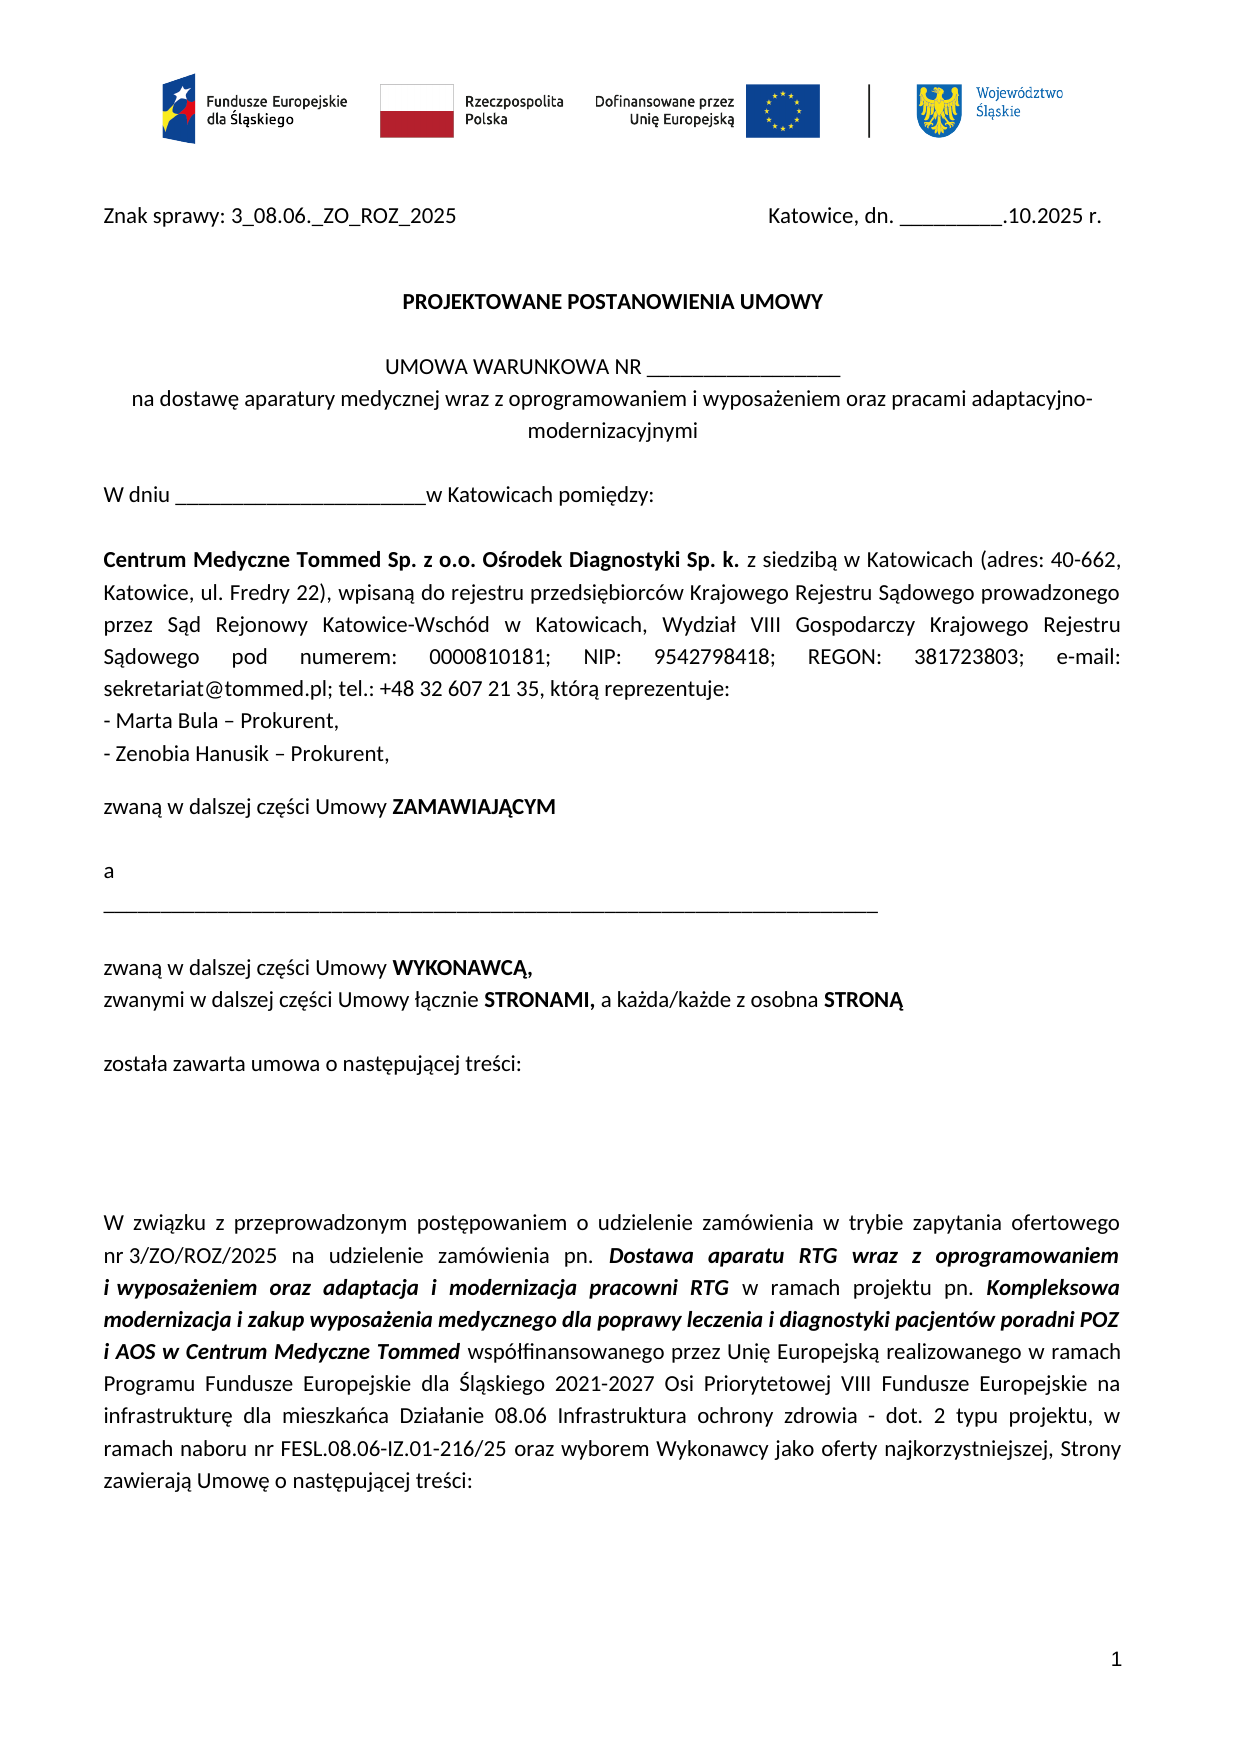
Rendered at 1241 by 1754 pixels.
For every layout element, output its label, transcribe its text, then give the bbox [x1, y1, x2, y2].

text ____________________________________________________________________ [103, 888, 1122, 917]
picture [162, 73, 1063, 144]
title UMOWA WARUNKOWA NR _________________ [103, 352, 1122, 380]
text a [103, 856, 1122, 884]
text zwanymi w dalszej części Umowy łącznie STRONAMI, a każda/każde z osobna STRONĄ [103, 985, 1122, 1013]
text Centrum Medyczne Tommed Sp. z o.o. Ośrodek Diagnostyki Sp. k. z siedzibą w Katowicach (adres: 40-662, Katowice, ul. Fredry 22), wpisaną do rejestru przedsiębiorców Krajowego Rejestru Sądowego prowadzonego przez Sąd Rejonowy Katowice-Wschód w Katowicach, Wydział VIII Gospodarczy Krajowego Rejestru Sądowego pod numerem: 0000810181; NIP: 9542798418; REGON: 381723803; e-mail: sekretariat@tommed.pl; tel.: +48 32 607 21 35, którą reprezentuje: [103, 545, 1122, 702]
title na dostawę aparatury medycznej wraz z oprogramowaniem i wyposażeniem oraz pracami adaptacyjno-modernizacyjnymi [103, 384, 1122, 444]
text zwaną w dalszej części Umowy ZAMAWIAJĄCYM [103, 792, 1122, 820]
text Znak sprawy: 3_08.06._ZO_ROZ_2025 Katowice, dn. _________.10.2025 r. [103, 202, 1122, 229]
text została zawarta umowa o następującej treści: [103, 1049, 1122, 1077]
text - Marta Bula – Prokurent, [103, 706, 1122, 734]
text W związku z przeprowadzonym postępowaniem o udzielenie zamówienia w trybie zapytania ofertowego nr 3/ZO/ROZ/2025 na udzielenie zamówienia pn. Dostawa aparatu RTG wraz z oprogramowaniem i wyposażeniem oraz adaptacja i modernizacja pracowni RTG w ramach projektu pn. Kompleksowa modernizacja i zakup wyposażenia medycznego dla poprawy leczenia i diagnostyki pacjentów poradni POZ i AOS w Centrum Medyczne Tommed współfinansowanego przez Unię Europejską realizowanego w ramach Programu Fundusze Europejskie dla Śląskiego 2021-2027 Osi Priorytetowej VIII Fundusze Europejskie na infrastrukturę dla mieszkańca Działanie 08.06 Infrastruktura ochrony zdrowia - dot. 2 typu projektu, w ramach naboru nr FESL.08.06-IZ.01-216/25 oraz wyborem Wykonawcy jako oferty najkorzystniejszej, Strony zawierają Umowę o następującej treści: [103, 1208, 1122, 1494]
text - Zenobia Hanusik – Prokurent, [103, 739, 1122, 767]
text W dniu ______________________w Katowicach pomiędzy: [103, 481, 1122, 509]
text zwaną w dalszej części Umowy WYKONAWCĄ, [103, 953, 1122, 981]
subtitle PROJEKTOWANE POSTANOWIENIA UMOWY [103, 287, 1122, 316]
